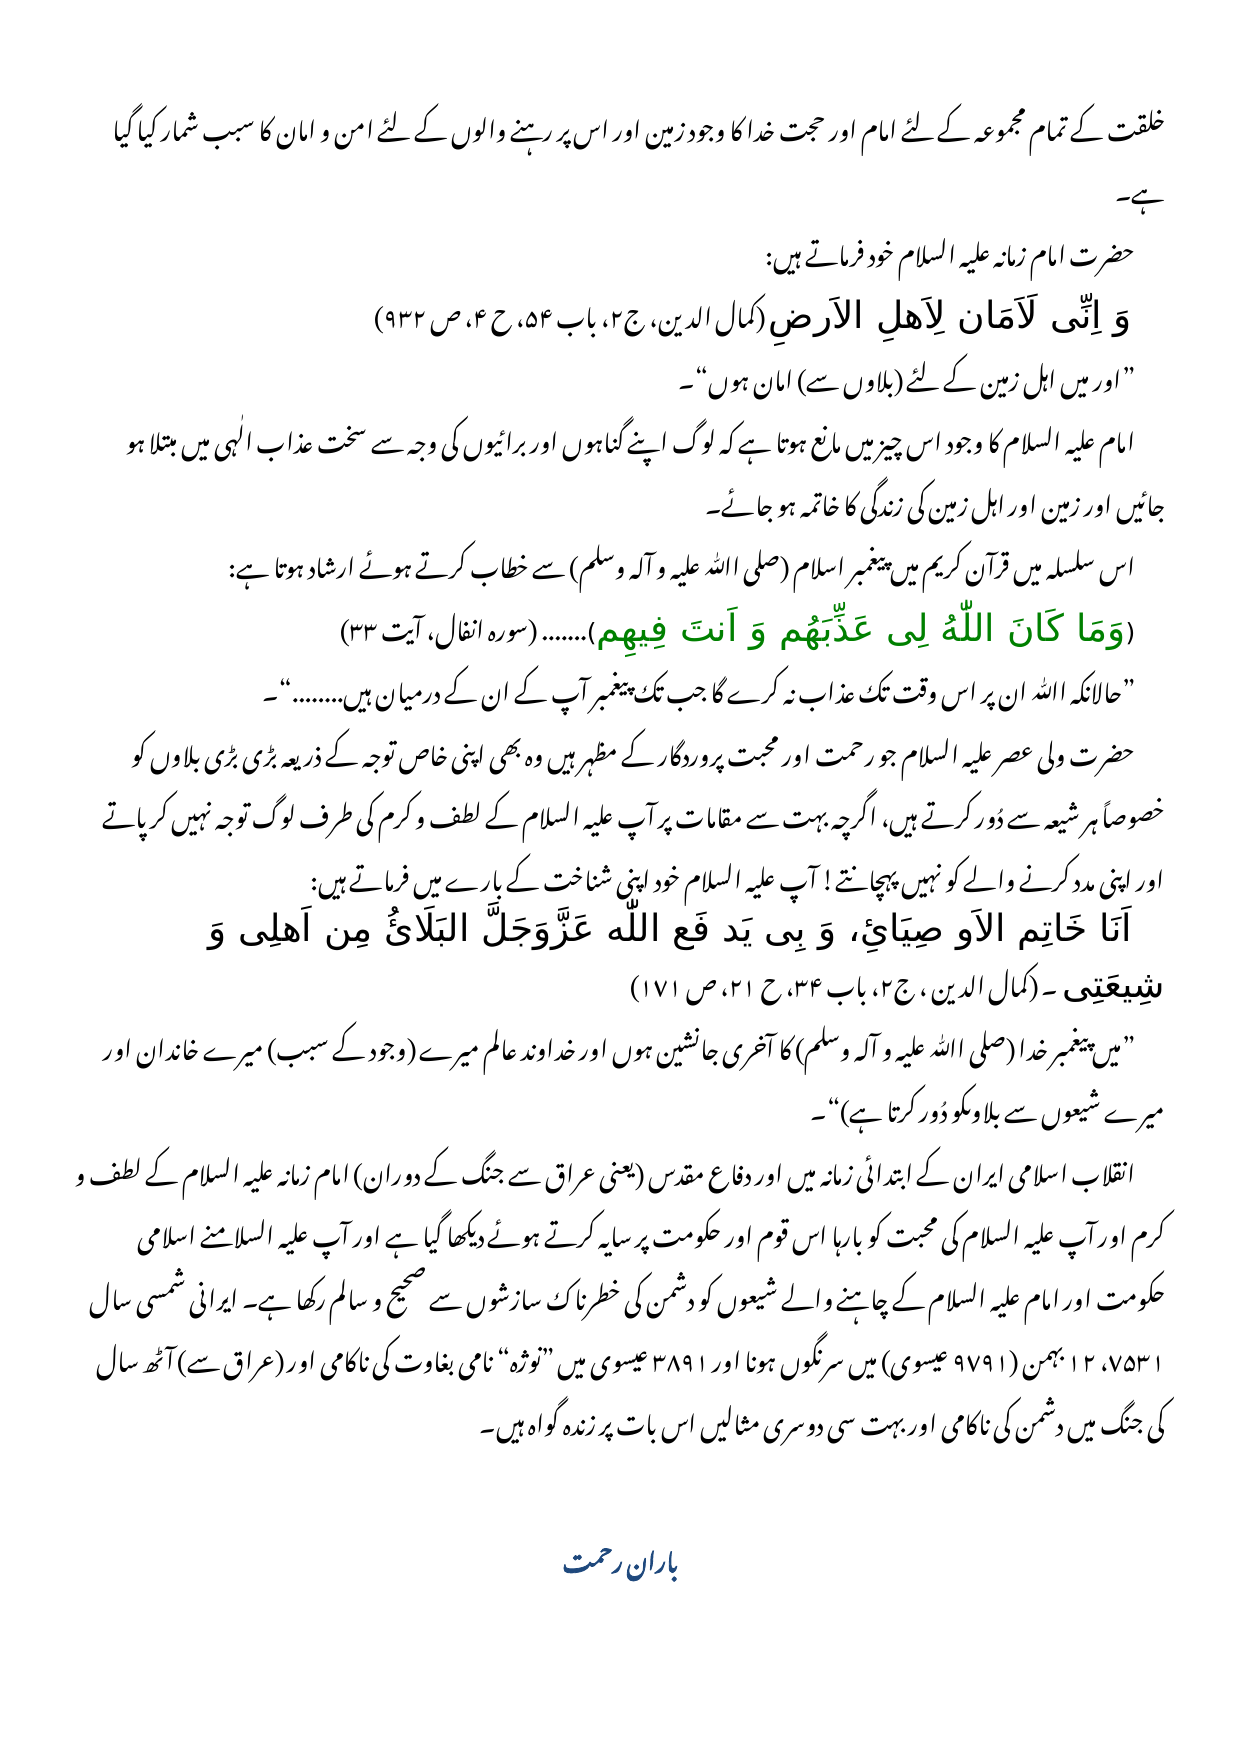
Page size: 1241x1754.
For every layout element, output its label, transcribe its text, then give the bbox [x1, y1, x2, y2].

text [75, 94, 1165, 219]
text ”حالانکہ اﷲ ان پر اس وقت تک عذاب نہ کرے گا جب تک پیغمبر آپ کے ان کے درمیان ہیں........“۔ [75, 656, 1165, 719]
subtitle باران رحمت [75, 1525, 1165, 1587]
text اس سلسلہ میں قرآن کریم میں پیغمبر اسلام (صلی اﷲ علیہ و آلہ وسلم) سے خطاب کرتے ہوئے ارشاد ہوتا ہے: [75, 531, 1165, 594]
text انقلاب اسلامی ایران کے ابتدائی زمانہ میں اور دفاع مقدس (یعنی عراق سے جنگ کے دوران) امام زمانہ علیہ السلام کے لطف و کرم اور آپ علیہ السلام کی محبت کو بارہا اس قوم اور حکومت پر سایہ کرتے ہوئے دیکھا گیا ہے اور آپ علیہ السلامنے اسلامی حکومت اور امام علیہ السلام کے چاہنے والے شیعوں کو دشمن کی خطرناک سازشوں سے صحیح و سالم رکھا ہے۔ ایرانی شمسی سال ۷۵۳۱، ۱۲ بہمن (۹۷۹۱ عیسوی) میں سرنگوں ہونا اور ۳۸۹۱ عیسوی میں ”نوژہ“ نامی بغاوت کی ناکامی اور (عراق سے) آٹھ سال کی جنگ میں دشمن کی ناکامی اور بہت سی دوسری مثالیں اس بات پر زندہ گواہ ہیں۔ [75, 1137, 1165, 1450]
text ”میں پیغمبر خدا (صلی اﷲ علیہ و آلہ وسلم) کا آخری جانشین ہوں اور خداوند عالم میرے (وجود کے سبب) میرے خاندان اور میرے شیعوں سے بلاوںکو دُور کرتا ہے)“۔ [75, 1012, 1165, 1137]
text اَنَا خَاتِم الاَو صِیَائِ، وَ بِی یَد فَع اللّٰه عَزَّوَجَلَّ البَلَائُ مِن اَهلِی وَ شِیعَتِی ۔ (کمال الدین ، ج۲، باب ۳۴، ح ۲۱، ص ۱۷۱) [75, 906, 1165, 1012]
text امام علیہ السلام کا وجود اس چیز میں مانع ہوتا ہے کہ لوگ اپنے گناہوں اور برائیوں کی وجہ سے سخت عذاب الٰہی میں مبتلا ہو جائیں اور زمین اور اہل زمین کی زندگی کا خاتمہ ہو جائے۔ [75, 406, 1165, 531]
text (وَمَا کَانَ اللّٰهُ لِی عَذِّبَهُم وَ اَنتَ فِیهِم)....... (سورہ انفال، آیت ۳۳) [75, 594, 1165, 656]
text ”اور میں اہل زمین کے لئے (بلاوں سے) امان ہوں“۔ [75, 344, 1165, 406]
text وَ اِنِّی لَاَمَان لِاَهلِ الاَرضِ (کمال الدین، ج۲، باب ۵۴، ح ۴، ص ۹۳۲) [75, 281, 1165, 344]
text حضرت ولی عصر علیہ السلام جو رحمت اور محبت پروردگار کے مظہر ہیں وہ بھی اپنی خاص توجہ کے ذریعہ بڑی بڑی بلاوں کو خصوصاً ہر شیعہ سے دُور کرتے ہیں، اگرچہ بہت سے مقامات پر آپ علیہ السلام کے لطف و کرم کی طرف لوگ توجہ نہیں کر پاتے اور اپنی مدد کرنے والے کو نہیں پہچانتے! آپ علیہ السلام خود اپنی شناخت کے بارے میں فرماتے ہیں: [75, 719, 1165, 906]
text حضرت امام زمانہ علیہ السلام خود فرماتے ہیں: [75, 219, 1165, 281]
